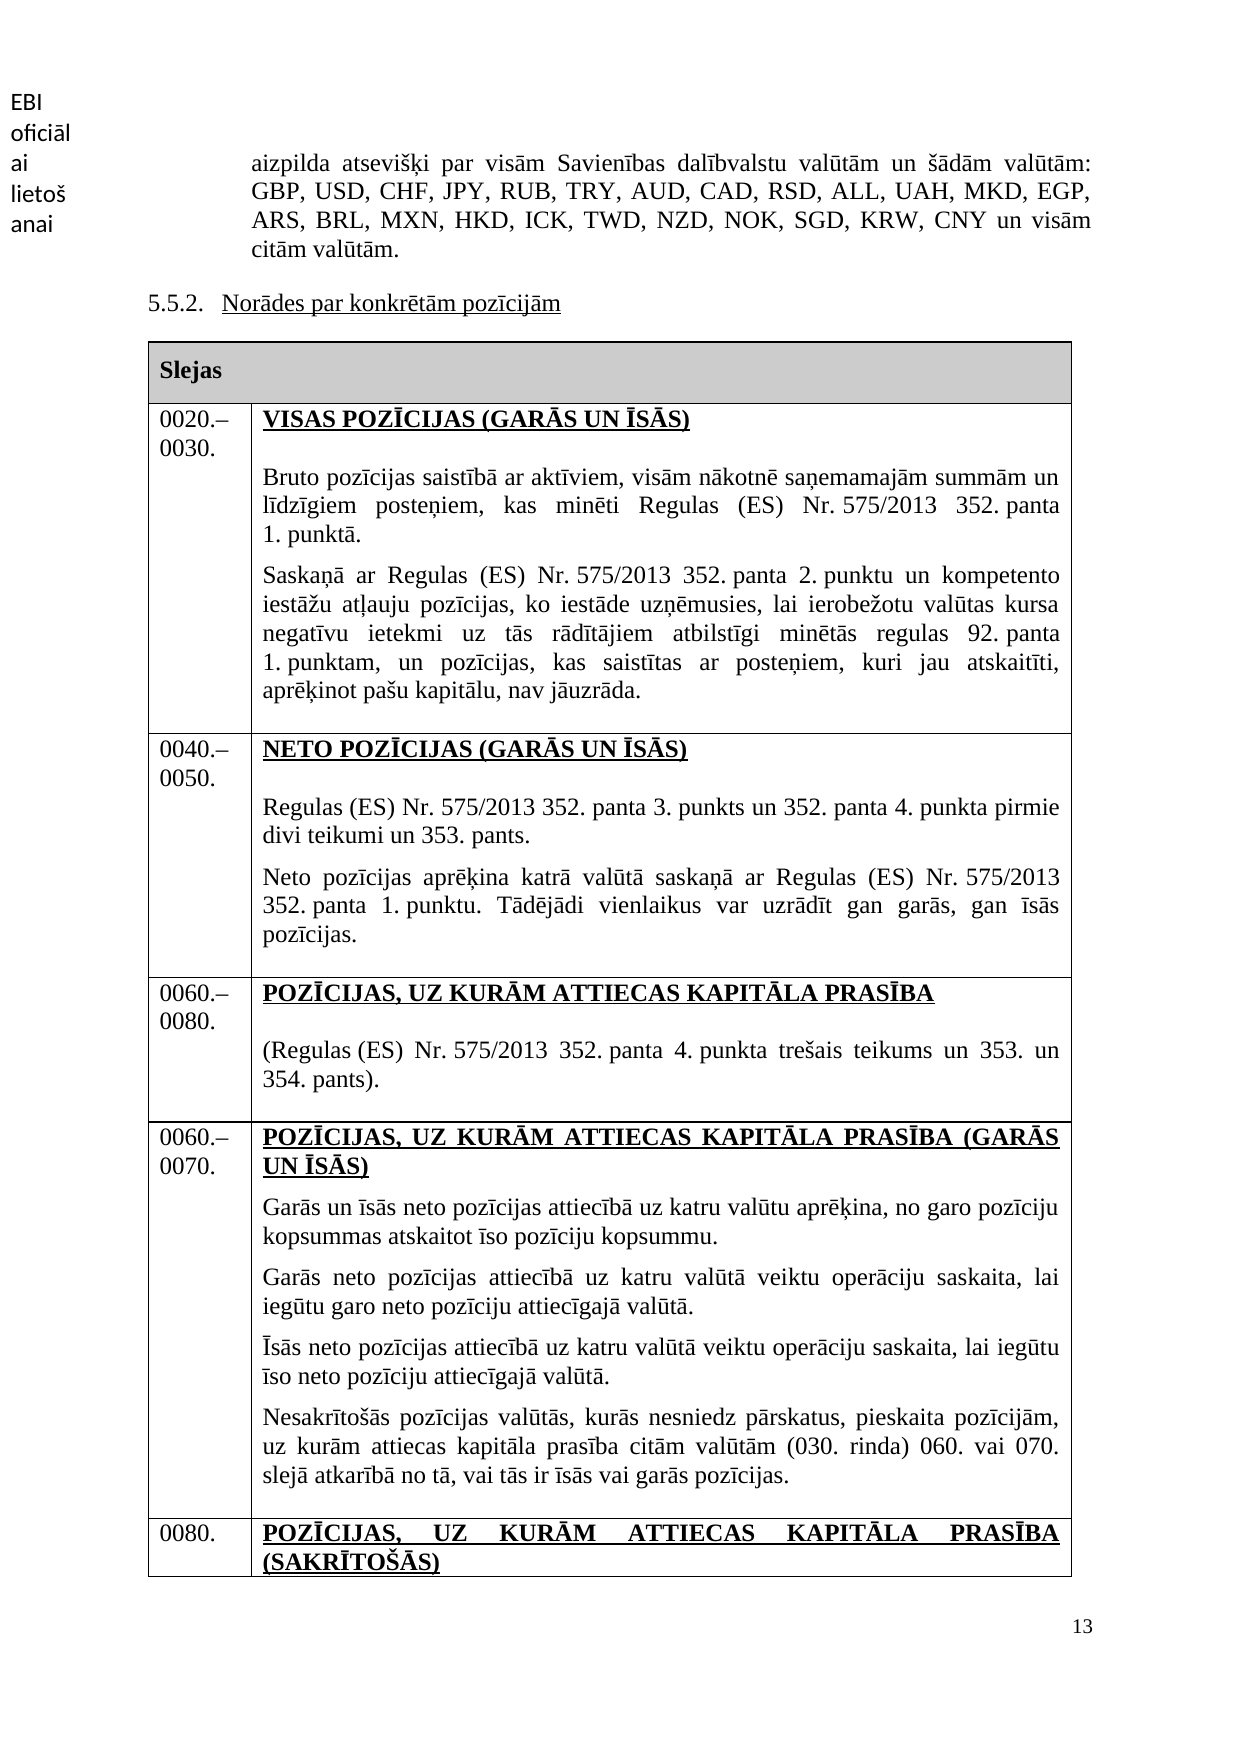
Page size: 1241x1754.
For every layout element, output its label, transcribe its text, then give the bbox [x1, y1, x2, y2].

table_cell 0020.–0030. [149, 404, 251, 733]
table_cell POZĪCIJAS, UZ KURĀM ATTIECAS KAPITĀLA PRASĪBA (Regulas (ES) Nr. 575/2013 352. panta 4. punkta trešais teikums un 353. un 354. pants). [252, 978, 1071, 1121]
table_cell POZĪCIJAS, UZ KURĀM ATTIECAS KAPITĀLA PRASĪBA (GARĀS UN ĪSĀS) Garās un īsās neto pozīcijas attiecībā uz katru valūtu aprēķina, no garo pozīciju kopsummas atskaitot īso pozīciju kopsummu. Garās neto pozīcijas attiecībā uz katru valūtā veiktu operāciju saskaita, lai iegūtu garo neto pozīciju attiecīgajā valūtā. Īsās neto pozīcijas attiecībā uz katru valūtā veiktu operāciju saskaita, lai iegūtu īso neto pozīciju attiecīgajā valūtā. Nesakrītošās pozīcijas valūtās, kurās nesniedz pārskatus, pieskaita pozīcijām, uz kurām attiecas kapitāla prasība citām valūtām (030. rinda) 060. vai 070. slejā atkarībā no tā, vai tās ir īsās vai garās pozīcijas. [252, 1123, 1071, 1517]
table_cell 0040.–0050. [149, 734, 251, 977]
table_cell 0060.–0070. [149, 1123, 251, 1517]
table_header Slejas [149, 343, 1071, 403]
table_cell VISAS POZĪCIJAS (GARĀS UN ĪSĀS) Bruto pozīcijas saistībā ar aktīviem, visām nākotnē saņemamajām summām un līdzīgiem posteņiem, kas minēti Regulas (ES) Nr. 575/2013 352. panta 1. punktā. Saskaņā ar Regulas (ES) Nr. 575/2013 352. panta 2. punktu un kompetento iestāžu atļauju pozīcijas, ko iestāde uzņēmusies, lai ierobežotu valūtas kursa negatīvu ietekmi uz tās rādītājiem atbilstīgi minētās regulas 92. panta 1. punktam, un pozīcijas, kas saistītas ar posteņiem, kuri jau atskaitīti, aprēķinot pašu kapitālu, nav jāuzrāda. [252, 404, 1071, 733]
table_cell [252, 1519, 1071, 1576]
table_cell 0080. [149, 1519, 251, 1576]
table_cell 0060.–0080. [149, 978, 251, 1121]
list 5.5.2. Norādes par konkrētām pozīcijām [148, 288, 1093, 316]
table_cell NETO POZĪCIJAS (GARĀS UN ĪSĀS) Regulas (ES) Nr. 575/2013 352. panta 3. punkts un 352. panta 4. punkta pirmie divi teikumi un 353. pants. Neto pozīcijas aprēķina katrā valūtā saskaņā ar Regulas (ES) Nr. 575/2013 352. panta 1. punktu. Tādējādi vienlaikus var uzrādīt gan garās, gan īsās pozīcijas. [252, 734, 1071, 977]
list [251, 148, 1093, 263]
